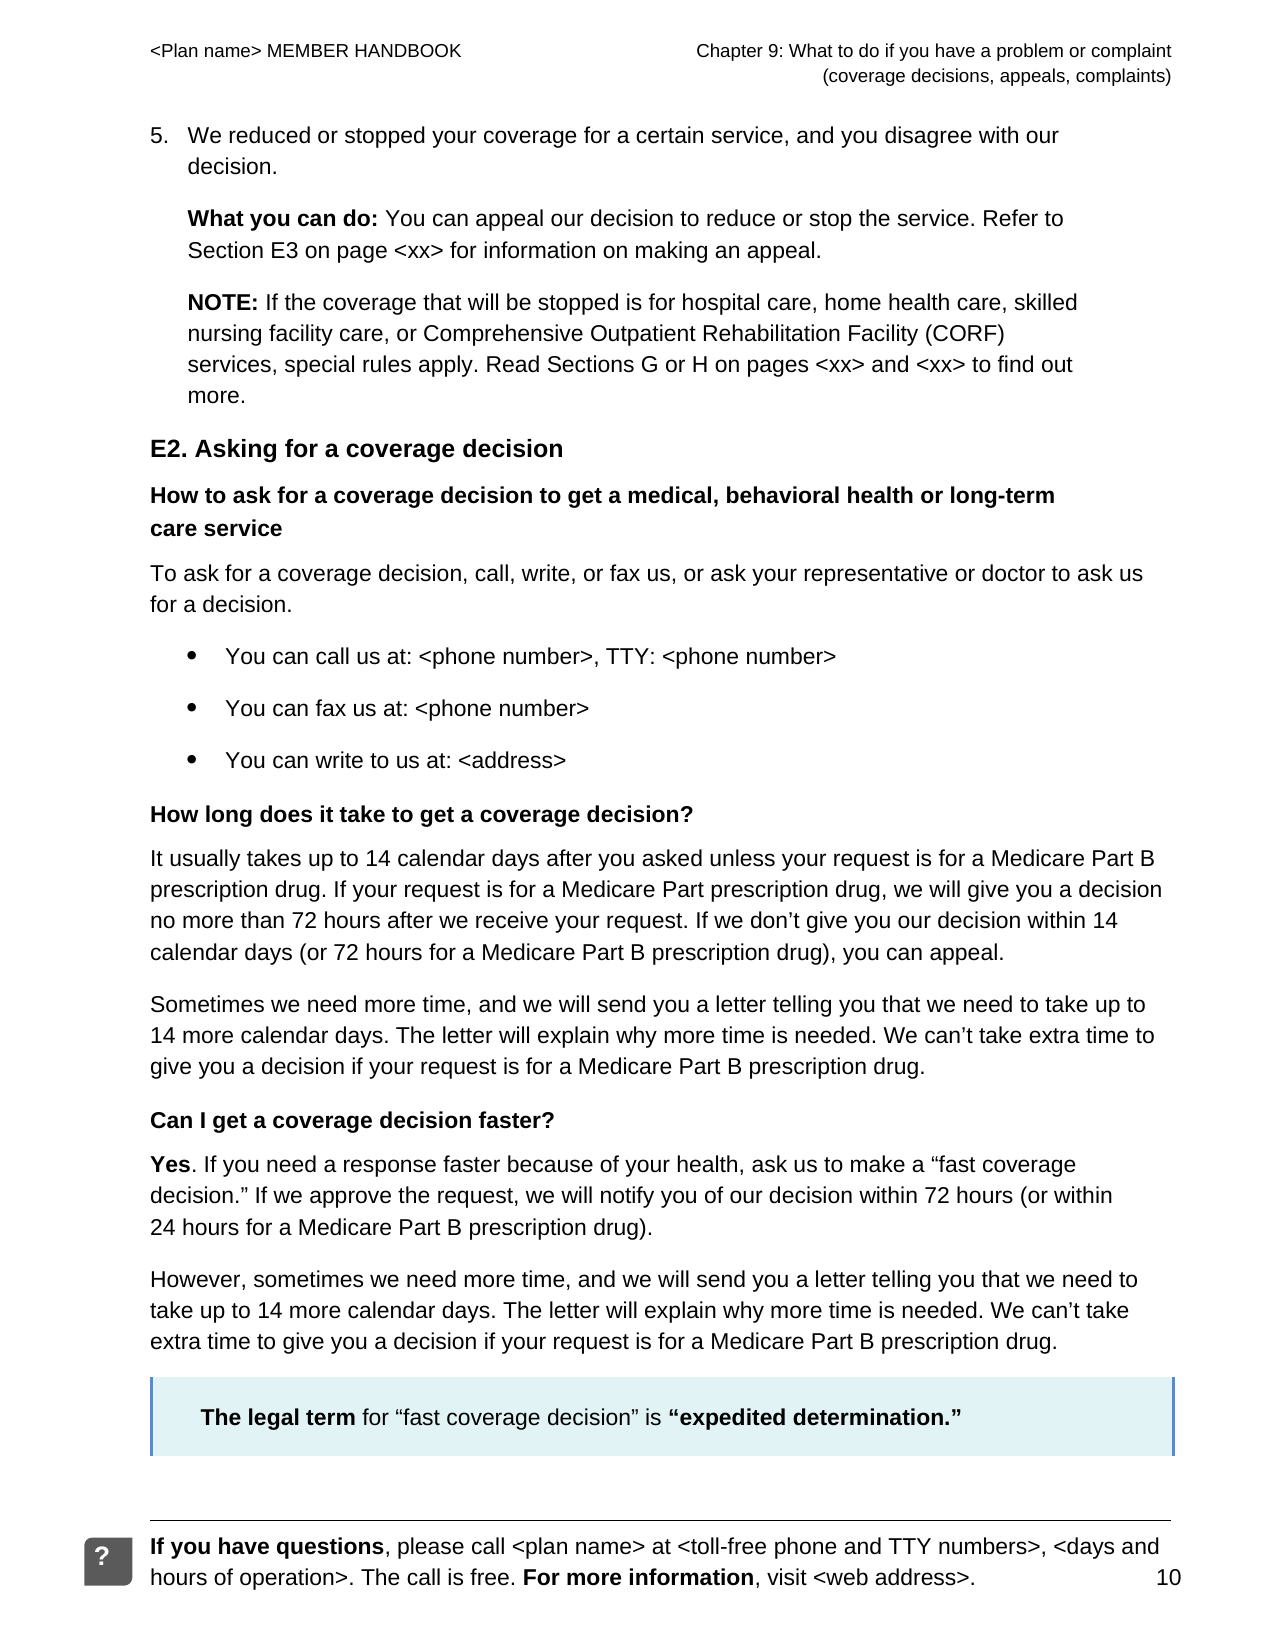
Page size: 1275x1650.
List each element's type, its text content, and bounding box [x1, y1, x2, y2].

text However, sometimes we need more time, and we will send you a letter telling you that we need to take up to 14 more calendar days. The letter will explain why more time is needed. We can’t take extra time to give you a decision if your request is for a Medicare Part B prescription drug. [150, 1262, 1171, 1356]
text NOTE: If the coverage that will be stopped is for hospital care, home health care, skilled nursing facility care, or Comprehensive Outpatient Rehabilitation Facility (CORF) services, special rules apply. Read Sections G or H on pages <xx> and <xx> to find out more. [187, 285, 1096, 410]
list We reduced or stopped your coverage for a certain service, and you disagree with our decision. [150, 118, 1096, 181]
text Sometimes we need more time, and we will send you a letter telling you that we need to take up to 14 more calendar days. The letter will explain why more time is needed. We can’t take extra time to give you a decision if your request is for a Medicare Part B prescription drug. [150, 987, 1171, 1081]
list You can fax us at: <phone number> [187, 691, 1096, 723]
subtitle Can I get a coverage decision faster? [150, 1102, 1096, 1135]
list You can call us at: <phone number>, TTY: <phone number> [187, 639, 1096, 671]
text Yes. If you need a response faster because of your health, ask us to make a “fast coverage decision.” If we approve the request, we will notify you of our decision within 72 hours (or within 24 hours for a Medicare Part B prescription drug). [150, 1148, 1171, 1241]
text What you can do: You can appeal our decision to reduce or stop the service. Refer to Section E3 on page <xx> for information on making an appeal. [187, 202, 1096, 264]
subtitle E2. Asking for a coverage decision [150, 431, 1096, 464]
text It usually takes up to 14 calendar days after you asked unless your request is for a Medicare Part B prescription drug. If your request is for a Medicare Part prescription drug, we will give you a decision no more than 72 hours after we receive your request. If we don’t give you our decision within 14 calendar days (or 72 hours for a Medicare Part B prescription drug), you can appeal. [150, 841, 1171, 966]
list You can write to us at: <address> [187, 743, 1096, 775]
text To ask for a coverage decision, call, write, or fax us, or ask your representative or doctor to ask us for a decision. [150, 556, 1171, 618]
subtitle How to ask for a coverage decision to get a medical, behavioral health or long-term care service [150, 477, 1096, 543]
table_header The legal term for “fast coverage decision” is “expedited determination.” [153, 1380, 1172, 1453]
subtitle How long does it take to get a coverage decision? [150, 796, 1096, 829]
